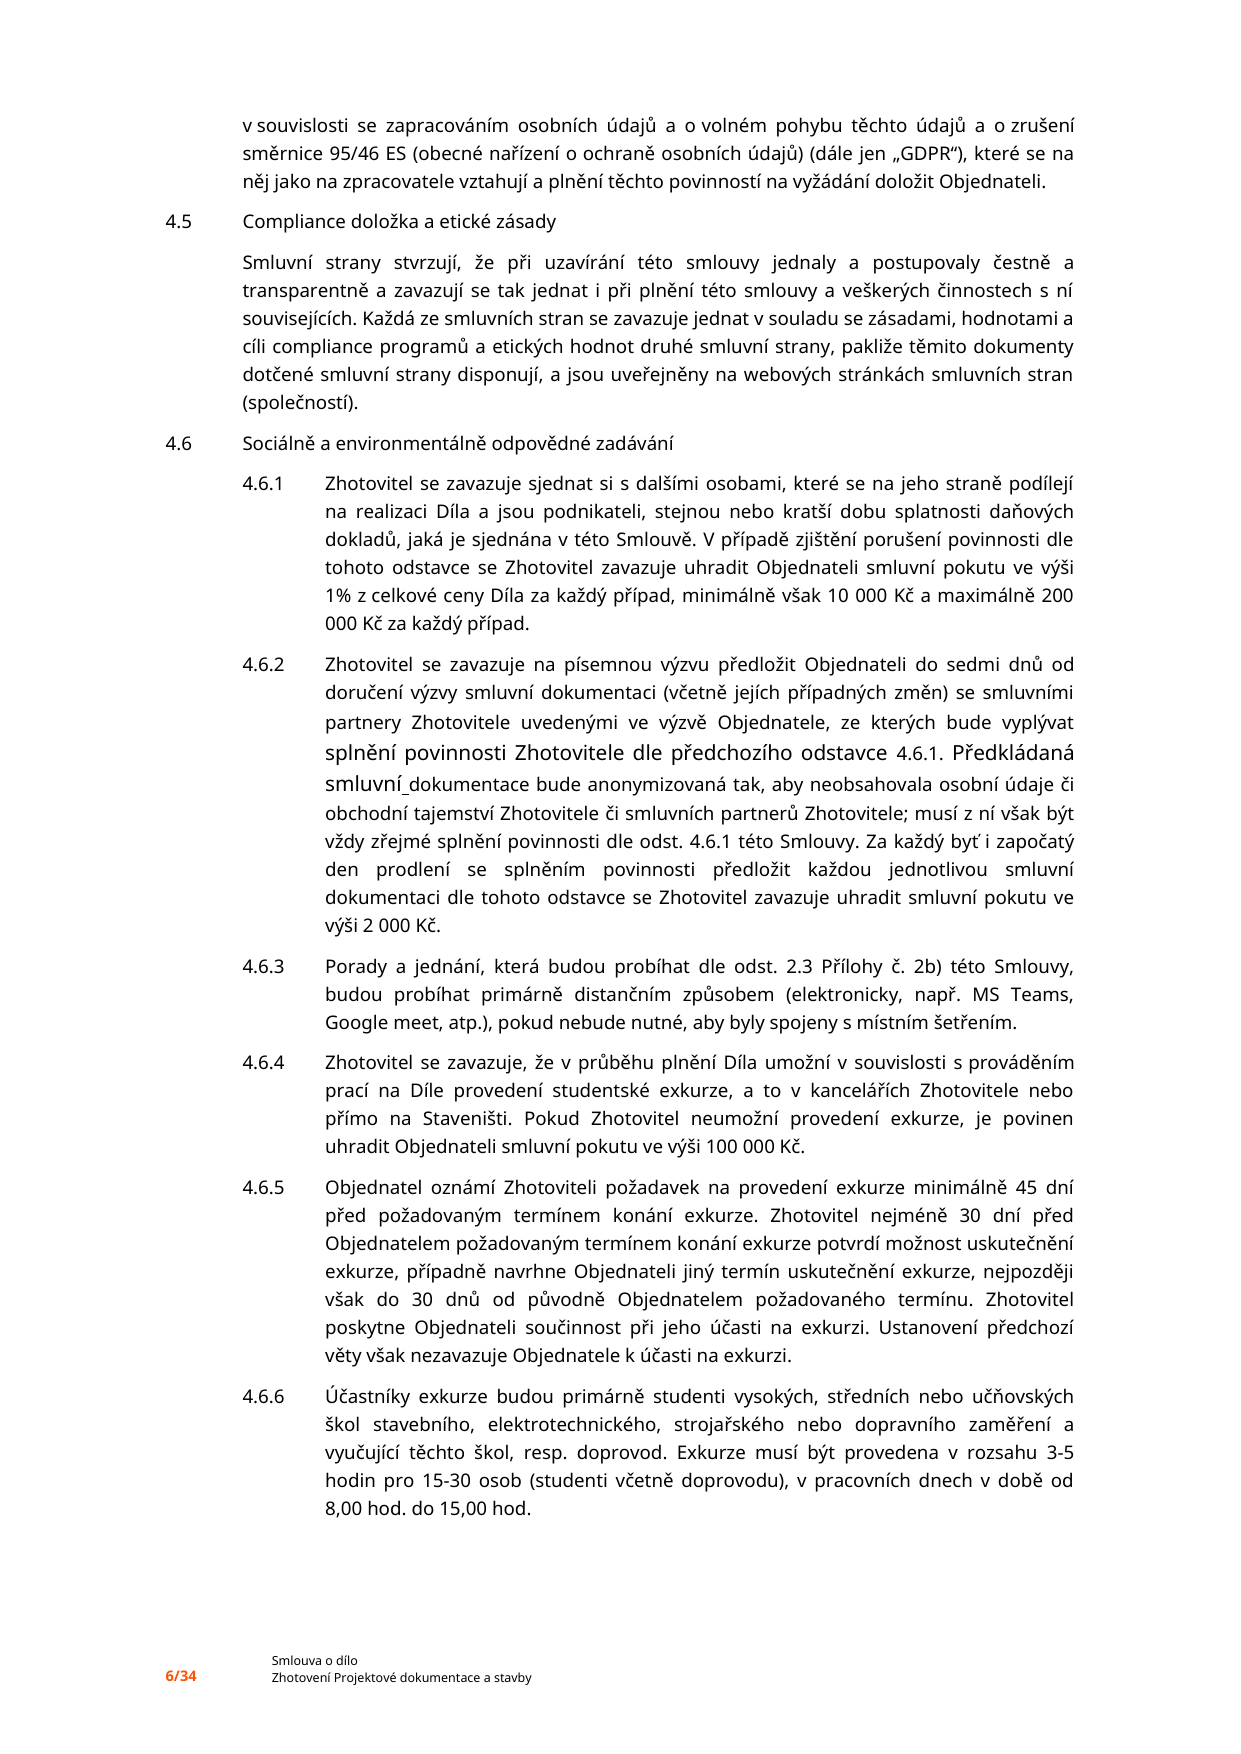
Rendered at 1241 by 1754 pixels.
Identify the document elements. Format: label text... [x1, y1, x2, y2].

list Zhotovitel se zavazuje sjednat si s dalšími osobami, které se na jeho straně podílejí na realizaci Díla a jsou podnikateli, stejnou nebo kratší dobu splatnosti daňových dokladů, jaká je sjednána v této Smlouvě. V případě zjištění porušení povinnosti dle tohoto odstavce se Zhotovitel zavazuje uhradit Objednateli smluvní pokutu ve výši 1% z celkové ceny Díla za každý případ, minimálně však 10 000 Kč a maximálně 200 000 Kč za každý případ. [242, 470, 1075, 636]
list Účastníky exkurze budou primárně studenti vysokých, středních nebo učňovských škol stavebního, elektrotechnického, strojařského nebo dopravního zaměření a vyučující těchto škol, resp. doprovod. Exkurze musí být provedena v rozsahu 3-5 hodin pro 15-30 osob (studenti včetně doprovodu), v pracovních dnech v době od 8,00 hod. do 15,00 hod. [242, 1383, 1075, 1521]
text Compliance doložka a etické zásady [165, 209, 1075, 234]
list Zhotovitel se zavazuje, že v průběhu plnění Díla umožní v souvislosti s prováděním prací na Díle provedení studentské exkurze, a to v kancelářích Zhotovitele nebo přímo na Staveništi. Pokud Zhotovitel neumožní provedení exkurze, je povinen uhradit Objednateli smluvní pokutu ve výši 100 000 Kč. [242, 1050, 1075, 1159]
list Smluvní strany stvrzují, že při uzavírání této smlouvy jednaly a postupovaly čestně a transparentně a zavazují se tak jednat i při plnění této smlouvy a veškerých činnostech s ní souvisejících. Každá ze smluvních stran se zavazuje jednat v souladu se zásadami, hodnotami a cíli compliance programů a etických hodnot druhé smluvní strany, pakliže těmito dokumenty dotčené smluvní strany disponují, a jsou uveřejněny na webových stránkách smluvních stran (společností). [242, 249, 1075, 415]
list Objednatel oznámí Zhotoviteli požadavek na provedení exkurze minimálně 45 dní před požadovaným termínem konání exkurze. Zhotovitel nejméně 30 dní před Objednatelem požadovaným termínem konání exkurze potvrdí možnost uskutečnění exkurze, případně navrhne Objednateli jiný termín uskutečnění exkurze, nejpozději však do 30 dnů od původně Objednatelem požadovaného termínu. Zhotovitel poskytne Objednateli součinnost při jeho účasti na exkurzi. Ustanovení předchozí věty však nezavazuje Objednatele k účasti na exkurzi. [242, 1174, 1075, 1368]
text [165, 112, 1075, 194]
list Porady a jednání, která budou probíhat dle odst. 2.3 Přílohy č. 2b) této Smlouvy, budou probíhat primárně distančním způsobem (elektronicky, např. MS Teams, Google meet, atp.), pokud nebude nutné, aby byly spojeny s místním šetřením. [242, 953, 1075, 1035]
list Zhotovitel se zavazuje na písemnou výzvu předložit Objednateli do sedmi dnů od doručení výzvy smluvní dokumentaci (včetně jejích případných změn) se smluvními partnery Zhotovitele uvedenými ve výzvě Objednatele, ze kterých bude vyplývat splnění povinnosti Zhotovitele dle předchozího odstavce 4.6.1. Předkládaná smluvní dokumentace bude anonymizovaná tak, aby neobsahovala osobní údaje či obchodní tajemství Zhotovitele či smluvních partnerů Zhotovitele; musí z ní však být vždy zřejmé splnění povinnosti dle odst. 4.6.1 této Smlouvy. Za každý byť i započatý den prodlení se splněním povinnosti předložit každou jednotlivou smluvní dokumentaci dle tohoto odstavce se Zhotovitel zavazuje uhradit smluvní pokutu ve výši 2 000 Kč. [242, 651, 1075, 938]
list Sociálně a environmentálně odpovědné zadávání [165, 430, 1075, 455]
